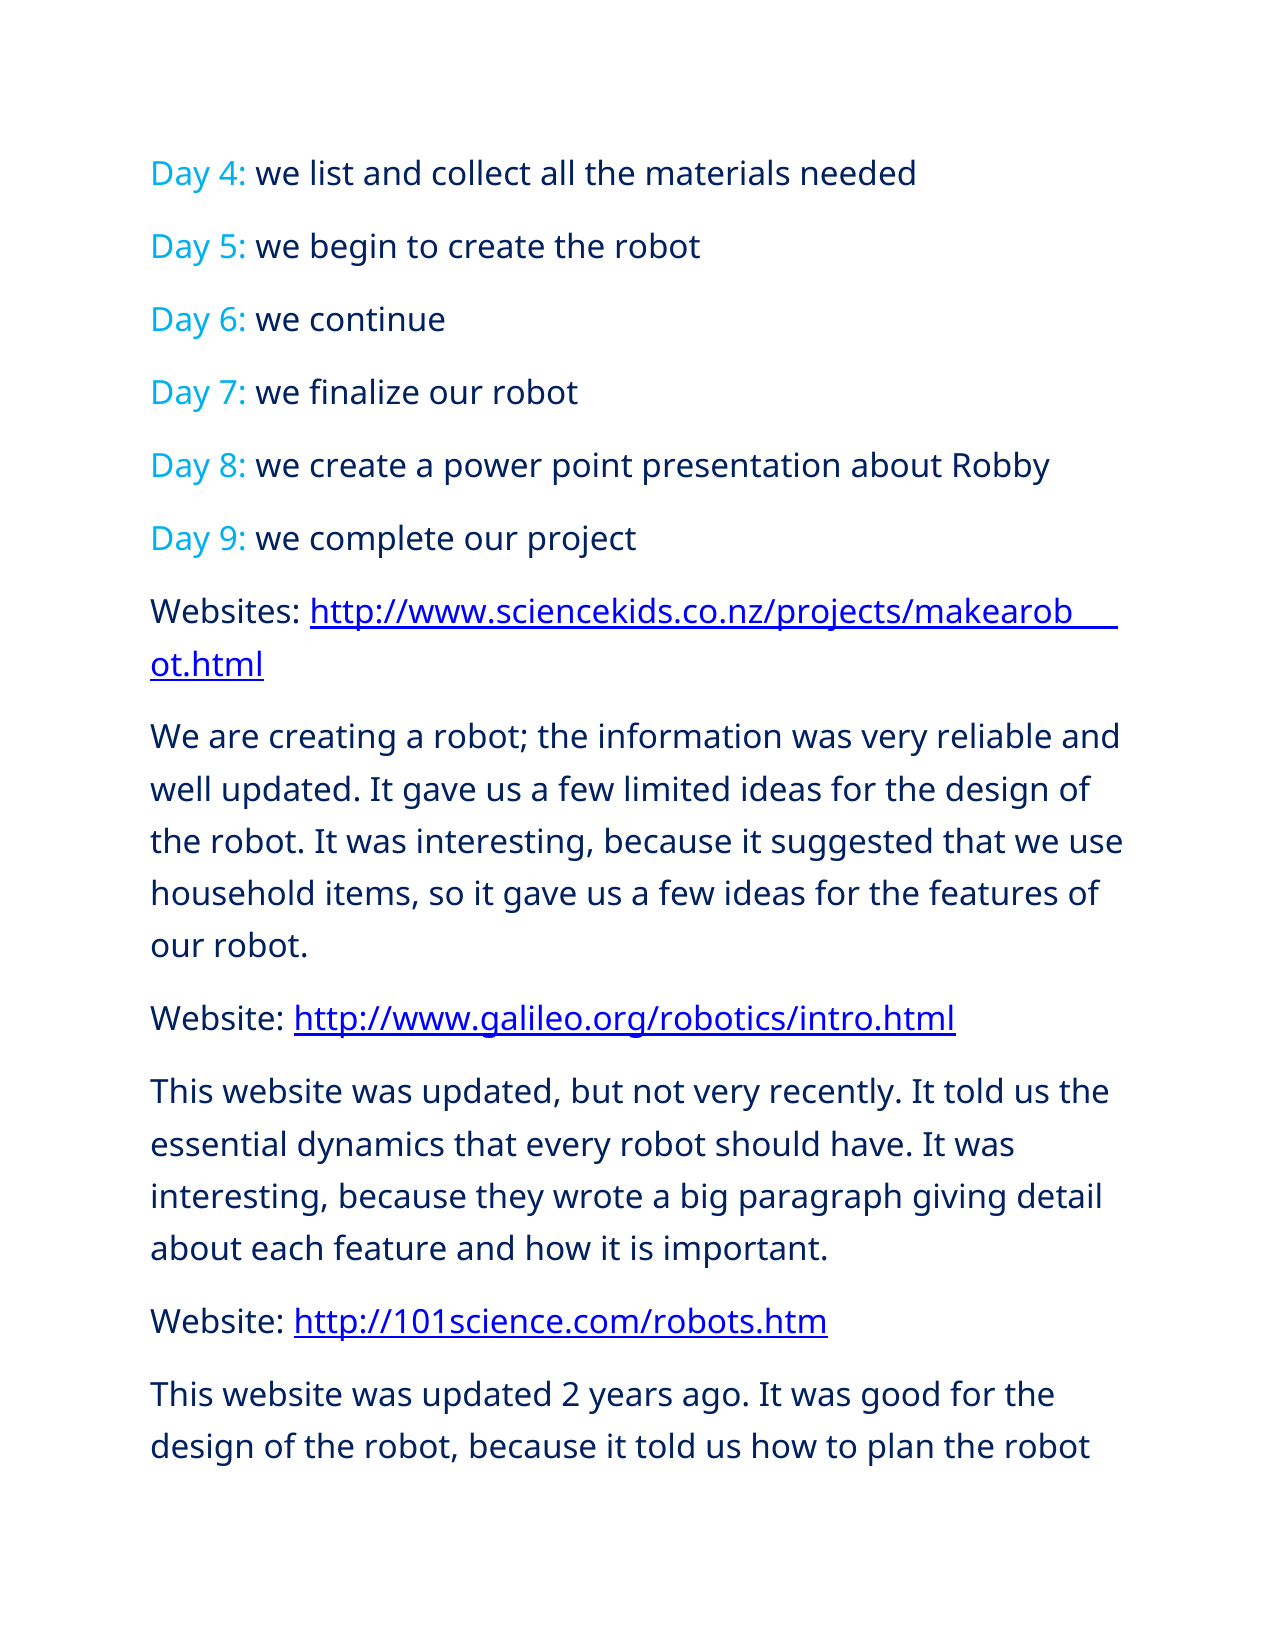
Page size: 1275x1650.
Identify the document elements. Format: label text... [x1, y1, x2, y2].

text Day 5: we begin to create the robot [150, 223, 1125, 268]
text Day 8: we create a power point presentation about Robby [150, 442, 1125, 487]
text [150, 1371, 1125, 1468]
text Day 7: we finalize our robot [150, 369, 1125, 414]
text Day 6: we continue [150, 296, 1125, 341]
text Website: http://www.galileo.org/robotics/intro.html [150, 995, 1125, 1041]
text Day 4: we list and collect all the materials needed [150, 150, 1125, 195]
text This website was updated, but not very recently. It told us the essential dynamics that every robot should have. It was interesting, because they wrote a big paragraph giving detail about each feature and how it is important. [150, 1068, 1125, 1270]
text Day 9: we complete our project [150, 515, 1125, 561]
text Websites: http://www.sciencekids.co.nz/projects/makearob ot.html [150, 588, 1125, 686]
text Website: http://101science.com/robots.htm [150, 1298, 1125, 1343]
text We are creating a robot; the information was very reliable and well updated. It gave us a few limited ideas for the design of the robot. It was interesting, because it suggested that we use household items, so it gave us a few ideas for the features of our robot. [150, 713, 1125, 967]
